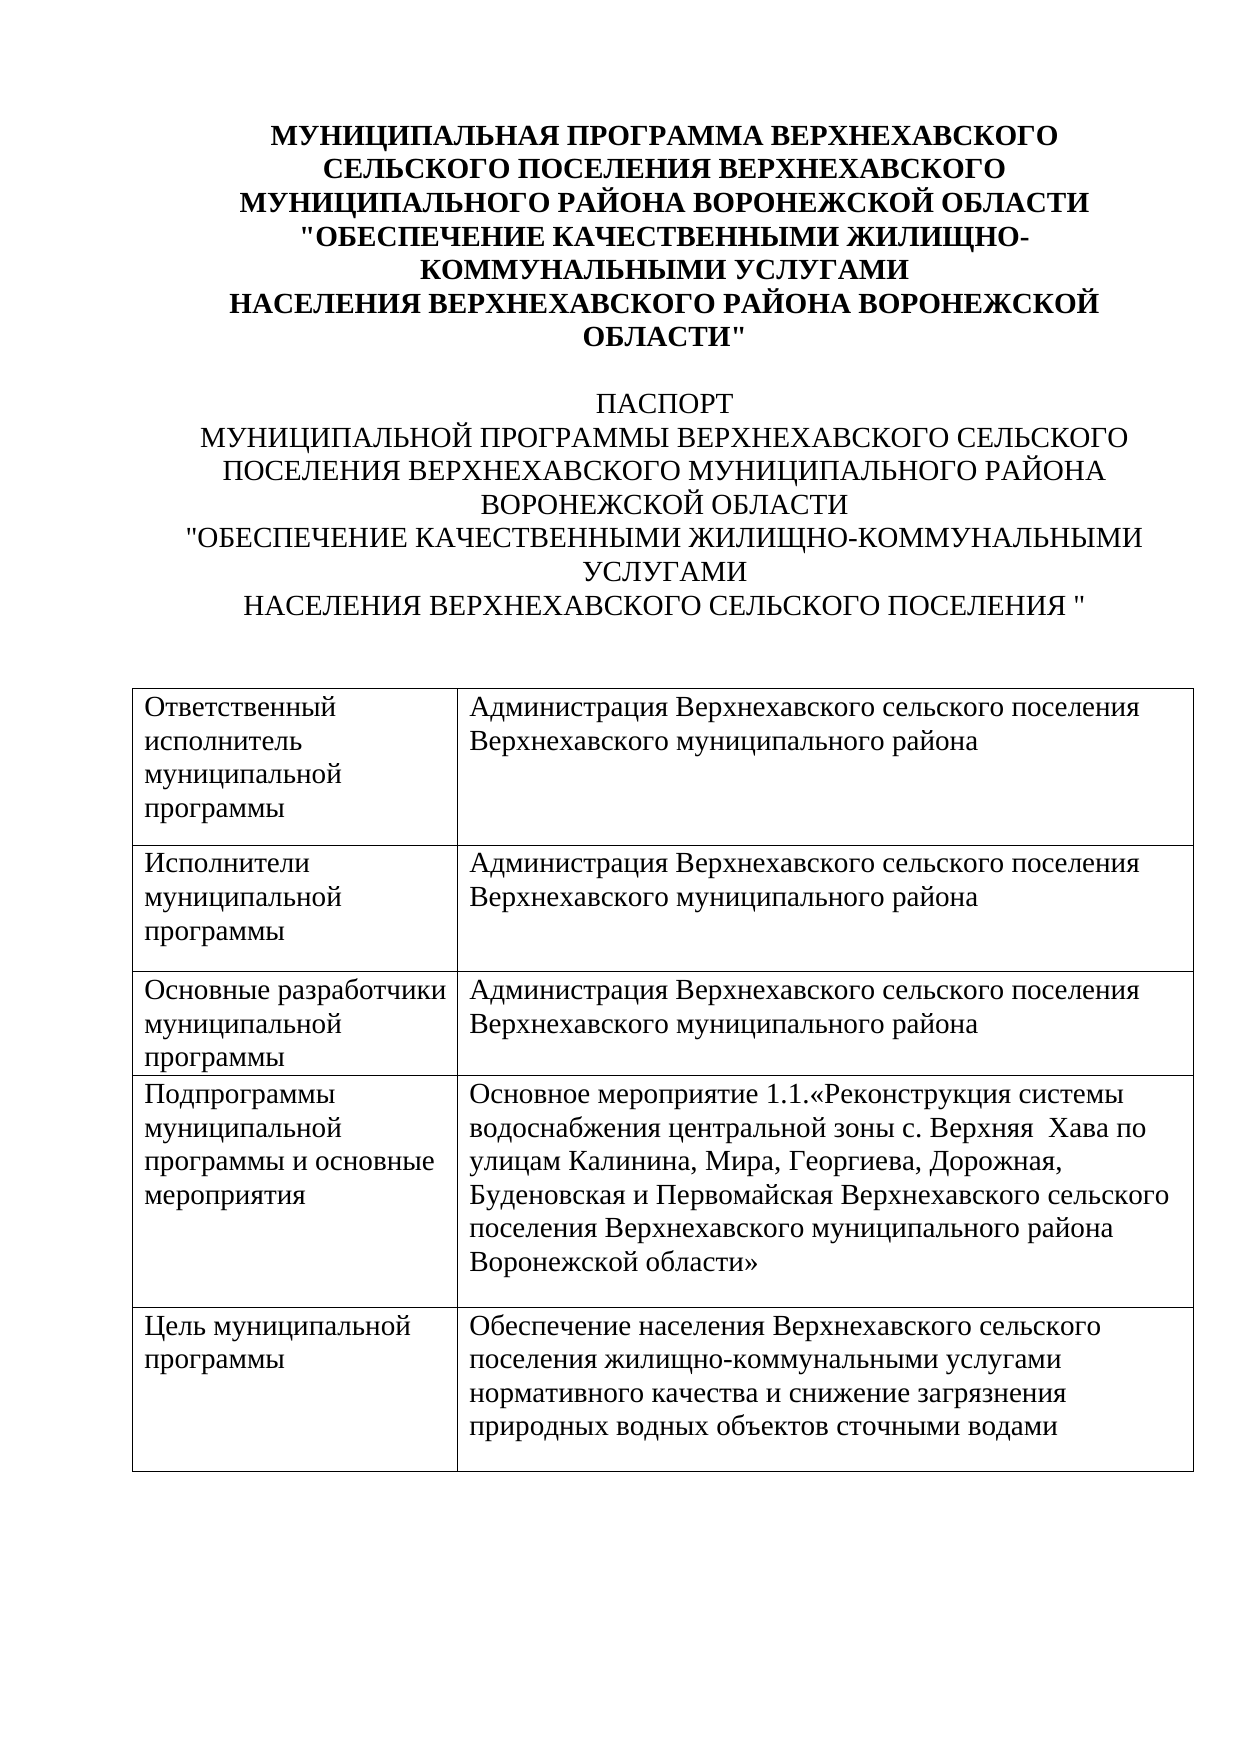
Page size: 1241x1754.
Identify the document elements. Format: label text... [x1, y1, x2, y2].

table_cell Подпрограммы муниципальной программы и основные мероприятия [133, 1076, 457, 1307]
text "ОБЕСПЕЧЕНИЕ КАЧЕСТВЕННЫМИ ЖИЛИЩНО-КОММУНАЛЬНЫМИ УСЛУГАМИ [177, 521, 1152, 588]
table_cell Исполнители муниципальной программы [133, 846, 457, 971]
title НАСЕЛЕНИЯ ВЕРХНЕХАВСКОГО РАЙОНА ВОРОНЕЖСКОЙ ОБЛАСТИ" [177, 286, 1152, 353]
table_cell Администрация Верхнехавского сельского поселения Верхнехавского муниципального района [458, 846, 1193, 971]
table_cell Цель муниципальной программы [133, 1308, 457, 1471]
table_cell Основные разработчики муниципальной программы [133, 972, 457, 1075]
table_cell Основное мероприятие 1.1.«Реконструкция системы водоснабжения центральной зоны с. Верхняя Хава по улицам Калинина, Мира, Георгиева, Дорожная, Буденовская и Первомайская Верхнехавского сельского поселения Верхнехавского муниципального района Воронежской области» [458, 1076, 1193, 1307]
table_header Ответственный исполнитель муниципальной программы [133, 689, 457, 844]
table_header Администрация Верхнехавского сельского поселения Верхнехавского муниципального района [458, 689, 1193, 844]
title "ОБЕСПЕЧЕНИЕ КАЧЕСТВЕННЫМИ ЖИЛИЩНО-КОММУНАЛЬНЫМИ УСЛУГАМИ [177, 219, 1152, 286]
text ПАСПОРТ [177, 386, 1152, 420]
text НАСЕЛЕНИЯ ВЕРХНЕХАВСКОГО СЕЛЬСКОГО ПОСЕЛЕНИЯ " [177, 588, 1152, 621]
title МУНИЦИПАЛЬНАЯ ПРОГРАММА ВЕРХНЕХАВСКОГО СЕЛЬСКОГО ПОСЕЛЕНИЯ ВЕРХНЕХАВСКОГО МУНИЦИПАЛЬНОГО РАЙОНА ВОРОНЕЖСКОЙ ОБЛАСТИ [177, 118, 1152, 219]
table_cell Обеспечение населения Верхнехавского сельского поселения жилищно-коммунальными услугами нормативного качества и снижение загрязнения природных водных объектов сточными водами [458, 1308, 1193, 1471]
text МУНИЦИПАЛЬНОЙ ПРОГРАММЫ ВЕРХНЕХАВСКОГО СЕЛЬСКОГО ПОСЕЛЕНИЯ ВЕРХНЕХАВСКОГО МУНИЦИПАЛЬНОГО РАЙОНА ВОРОНЕЖСКОЙ ОБЛАСТИ [177, 420, 1152, 521]
table_cell Администрация Верхнехавского сельского поселения Верхнехавского муниципального района [458, 972, 1193, 1075]
